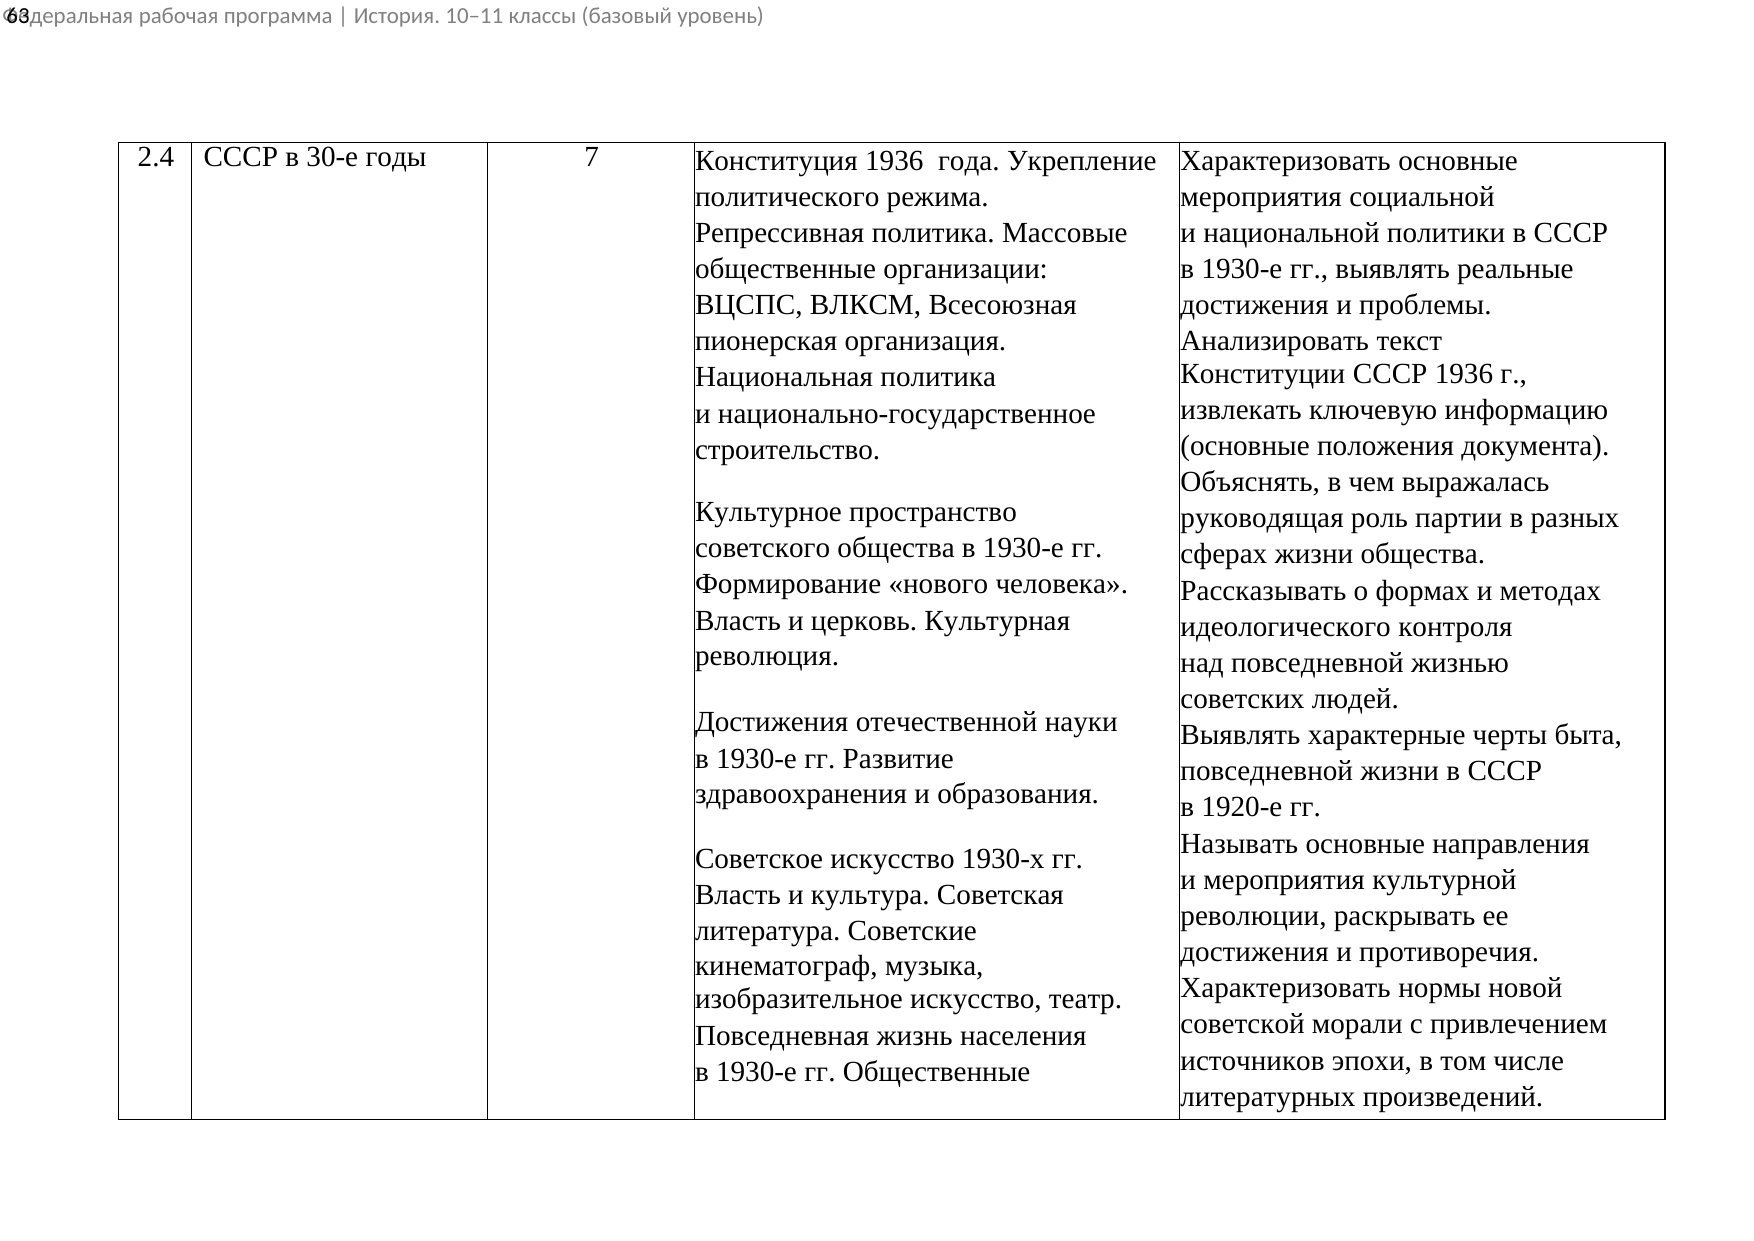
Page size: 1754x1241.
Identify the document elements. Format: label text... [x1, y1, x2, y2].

table_header 2.4 [119, 143, 191, 1119]
table_header 7 [488, 143, 694, 1119]
table_header СССР в 30-е годы [192, 143, 487, 1119]
table_header Характеризовать основные мероприятия социальной и национальной политики в СССР в 1930-е гг., выявлять реальные достижения и проблемы. Анализировать текст Конституции СССР 1936 г., извлекать ключевую информацию (основные положения документа). Объяснять, в чем выражалась руководящая роль партии в разных сферах жизни общества. Рассказывать о формах и методах идеологического контроля над повседневной жизнью советских людей. Выявлять характерные черты быта, повседневной жизни в СССР в 1920-е гг. Называть основные направления и мероприятия культурной революции, раскрывать ее достижения и противоречия. Характеризовать нормы новой советской морали с привлечением источников эпохи, в том числе литературных произведений. [1180, 143, 1664, 1119]
table_header Конституция 1936 года. Укрепление политического режима. Репрессивная политика. Массовые общественные организации: ВЦСПС, ВЛКСМ, Всесоюзная пионерская организация. Национальная политика и национально-государственное строительство. Культурное пространство советского общества в 1930-е гг. Формирование «нового человека». Власть и церковь. Культурная революция. Достижения отечественной науки в 1930-е гг. Развитие здравоохранения и образования. Советское искусство 1930-х гг. Власть и культура. Советская литература. Советские кинематограф, музыка, изобразительное искусство, театр. Повседневная жизнь населения в 1930-е гг. Общественные [695, 143, 1179, 1119]
